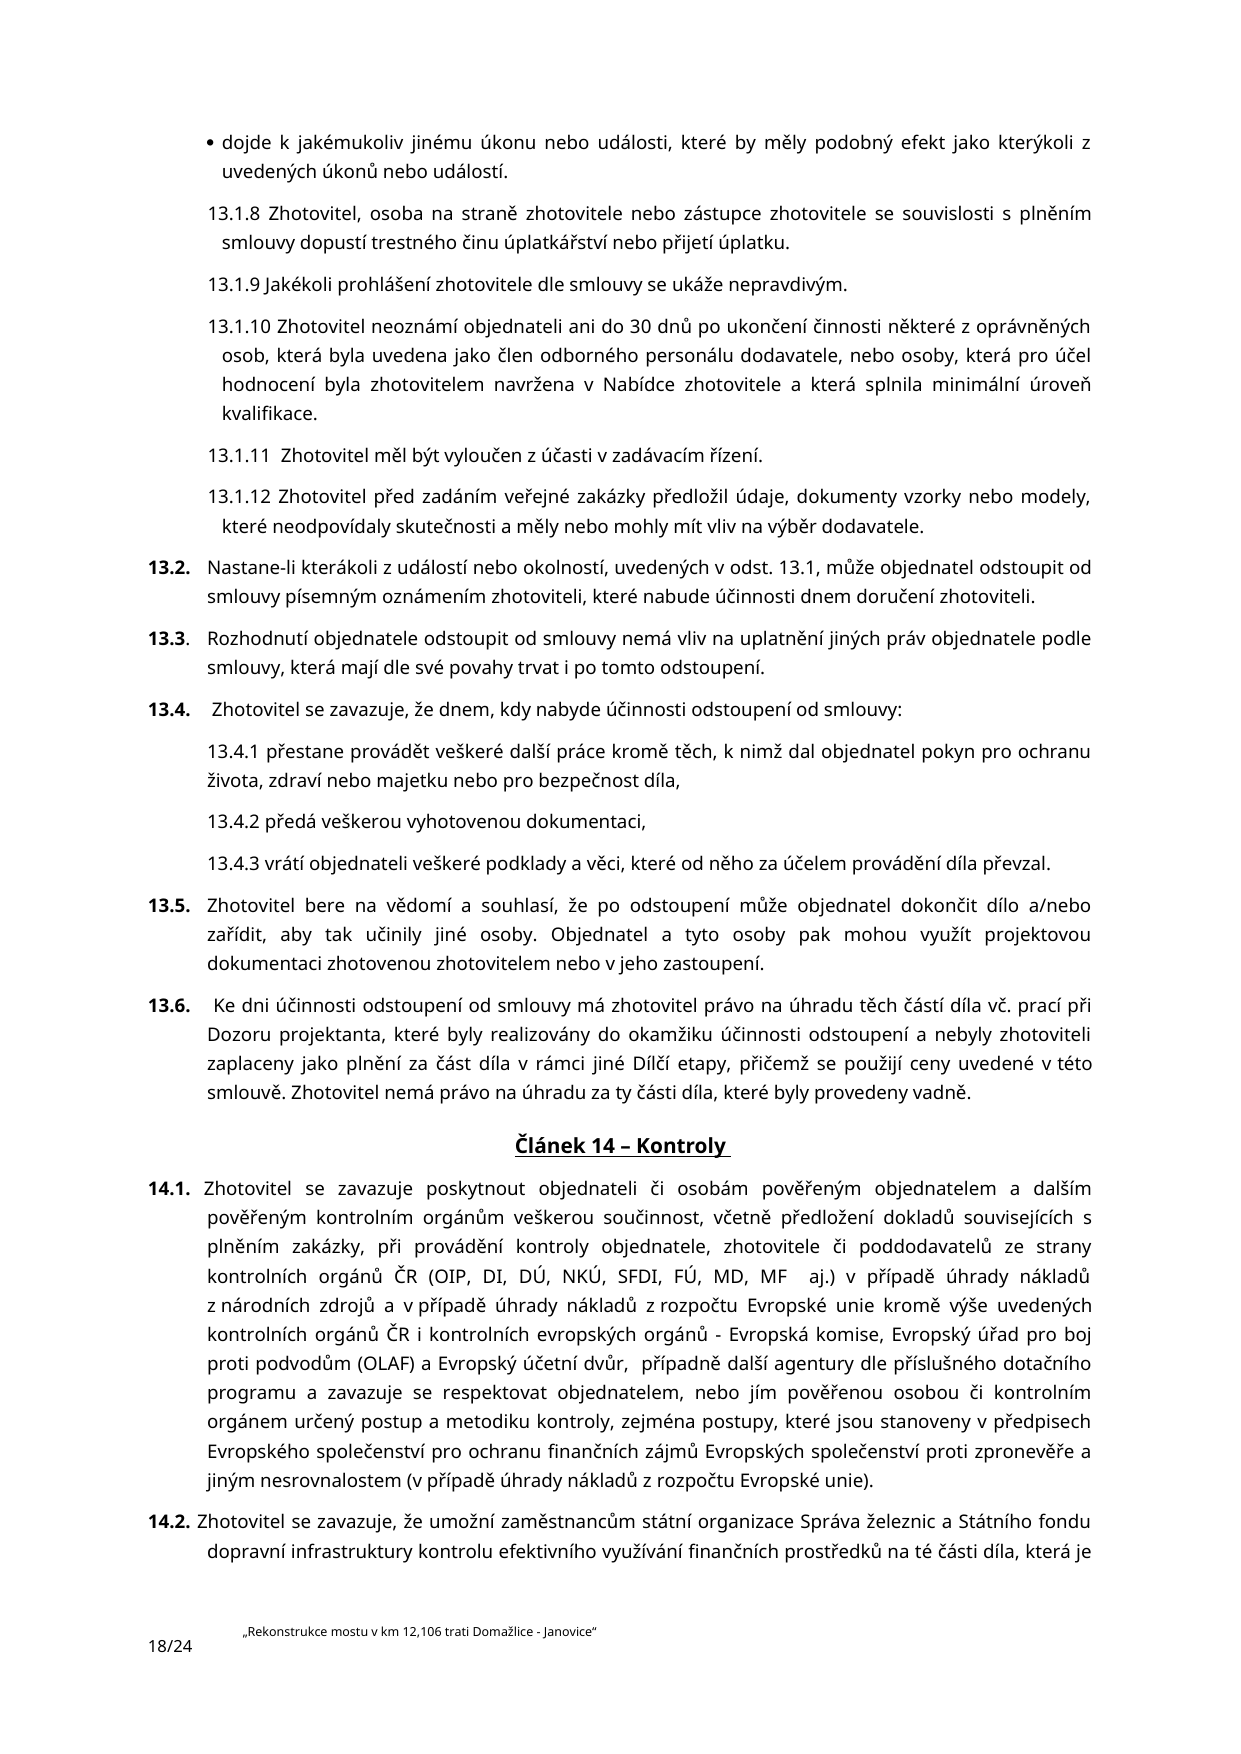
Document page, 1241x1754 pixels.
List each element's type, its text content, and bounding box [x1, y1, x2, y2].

list dojde k jakémukoliv jinému úkonu nebo události, které by měly podobný efekt jako kterýkoli z uvedených úkonů nebo událostí. [207, 126, 1092, 185]
text 13.2. Nastane-li kterákoli z událostí nebo okolností, uvedených v odst. 13.1, může objednatel odstoupit od smlouvy písemným oznámením zhotoviteli, které nabude účinnosti dnem doručení zhotoviteli. [148, 551, 1092, 610]
text 13.4.1 přestane provádět veškeré další práce kromě těch, k nimž dal objednatel pokyn pro ochranu života, zdraví nebo majetku nebo pro bezpečnost díla, [207, 735, 1092, 793]
text 13.4. Zhotovitel se zavazuje, že dnem, kdy nabyde účinnosti odstoupení od smlouvy: [148, 693, 1092, 722]
text 13.1.11 Zhotovitel měl být vyloučen z účasti v zadávacím řízení. [207, 439, 1092, 468]
subtitle Článek 14 – Kontroly [148, 1131, 1092, 1160]
text 13.3. Rozhodnutí objednatele odstoupit od smlouvy nemá vliv na uplatnění jiných práv objednatele podle smlouvy, která mají dle své povahy trvat i po tomto odstoupení. [148, 622, 1092, 681]
text 13.1.10 Zhotovitel neoznámí objednateli ani do 30 dnů po ukončení činnosti některé z oprávněných osob, která byla uvedena jako člen odborného personálu dodavatele, nebo osoby, která pro účel hodnocení byla zhotovitelem navržena v Nabídce zhotovitele a která splnila minimální úroveň kvalifikace. [207, 310, 1092, 426]
text 13.1.12 Zhotovitel před zadáním veřejné zakázky předložil údaje, dokumenty vzorky nebo modely, které neodpovídaly skutečnosti a měly nebo mohly mít vliv na výběr dodavatele. [207, 481, 1092, 539]
text 13.4.3 vrátí objednateli veškeré podklady a věci, které od něho za účelem provádění díla převzal. [207, 847, 1092, 876]
text 13.4.2 předá veškerou vyhotovenou dokumentaci, [207, 806, 1092, 835]
text 13.1.8 Zhotovitel, osoba na straně zhotovitele nebo zástupce zhotovitele se souvislosti s plněním smlouvy dopustí trestného činu úplatkářství nebo přijetí úplatku. [207, 197, 1092, 256]
text 13.5. Zhotovitel bere na vědomí a souhlasí, že po odstoupení může objednatel dokončit dílo a/nebo zařídit, aby tak učinily jiné osoby. Objednatel a tyto osoby pak mohou využít projektovou dokumentaci zhotovenou zhotovitelem nebo v jeho zastoupení. [148, 889, 1092, 976]
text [148, 1506, 1092, 1564]
text 14.1. Zhotovitel se zavazuje poskytnout objednateli či osobám pověřeným objednatelem a dalším pověřeným kontrolním orgánům veškerou součinnost, včetně předložení dokladů souvisejících s plněním zakázky, při provádění kontroly objednatele, zhotovitele či poddodavatelů ze strany kontrolních orgánů ČR (OIP, DI, DÚ, NKÚ, SFDI, FÚ, MD, MF aj.) v případě úhrady nákladů z národních zdrojů a v případě úhrady nákladů z rozpočtu Evropské unie kromě výše uvedených kontrolních orgánů ČR i kontrolních evropských orgánů - Evropská komise, Evropský úřad pro boj proti podvodům (OLAF) a Evropský účetní dvůr, případně další agentury dle příslušného dotačního programu a zavazuje se respektovat objednatelem, nebo jím pověřenou osobou či kontrolním orgánem určený postup a metodiku kontroly, zejména postupy, které jsou stanoveny v předpisech Evropského společenství pro ochranu finančních zájmů Evropských společenství proti zpronevěře a jiným nesrovnalostem (v případě úhrady nákladů z rozpočtu Evropské unie). [148, 1172, 1092, 1493]
text 13.6. Ke dni účinnosti odstoupení od smlouvy má zhotovitel právo na úhradu těch částí díla vč. prací při Dozoru projektanta, které byly realizovány do okamžiku účinnosti odstoupení a nebyly zhotoviteli zaplaceny jako plnění za část díla v rámci jiné Dílčí etapy, přičemž se použijí ceny uvedené v této smlouvě. Zhotovitel nemá právo na úhradu za ty části díla, které byly provedeny vadně. [148, 989, 1092, 1106]
text 13.1.9 Jakékoli prohlášení zhotovitele dle smlouvy se ukáže nepravdivým. [207, 268, 1092, 297]
